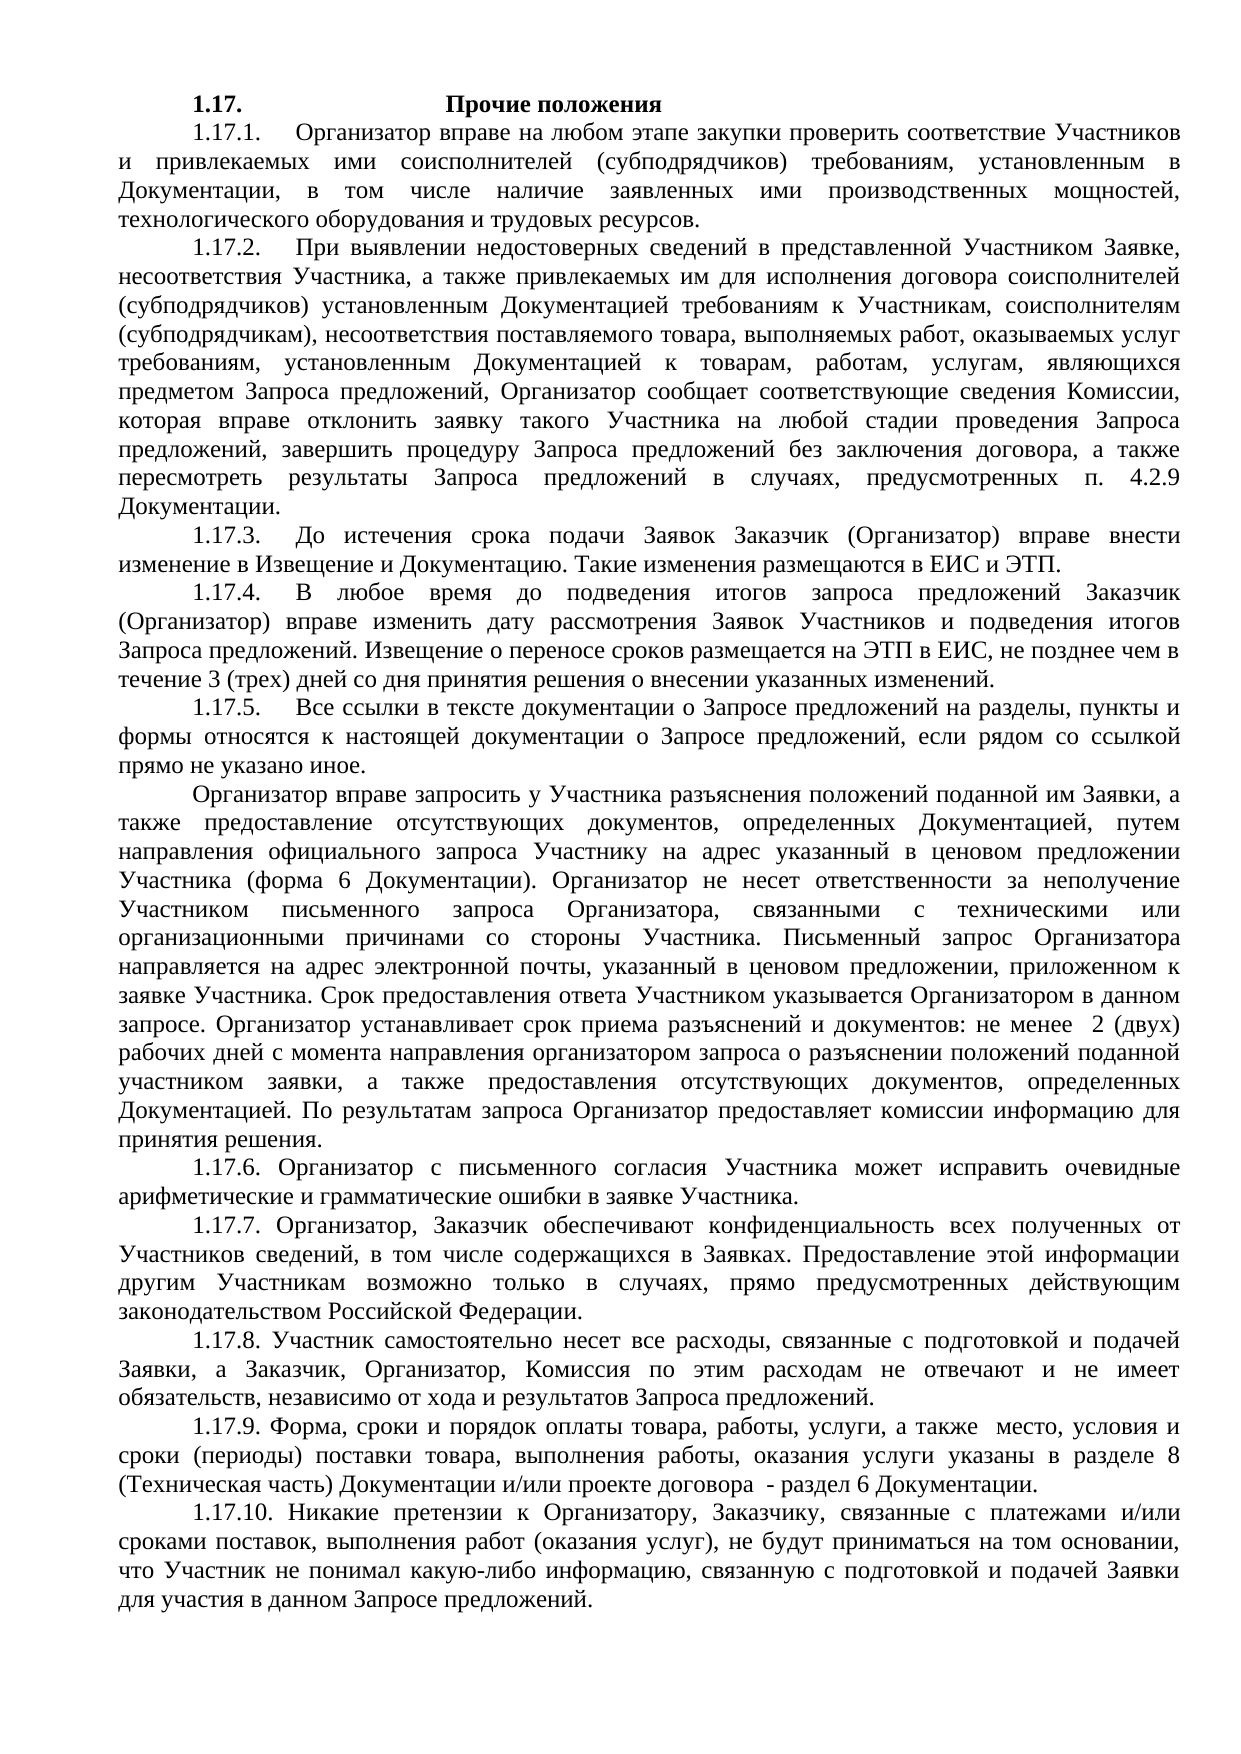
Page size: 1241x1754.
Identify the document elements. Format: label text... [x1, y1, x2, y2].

list Организатор вправе запросить у Участника разъяснения положений поданной им Заявки, а также предоставление отсутствующих документов, определенных Документацией, путем направления официального запроса Участнику на адрес указанный в ценовом предложении Участника (форма 6 Документации). Организатор не несет ответственности за неполучение Участником письменного запроса Организатора, связанными с техническими или организационными причинами со стороны Участника. Письменный запрос Организатора направляется на адрес электронной почты, указанный в ценовом предложении, приложенном к заявке Участника. Срок предоставления ответа Участником указывается Организатором в данном запросе. Организатор устанавливает срок приема разъяснений и документов: не менее 2 (двух) рабочих дней с момента направления организатором запроса о разъяснении положений поданной участником заявки, а также предоставления отсутствующих документов, определенных Документацией. По результатам запроса Организатор предоставляет комиссии информацию для принятия решения. [118, 779, 1181, 1152]
list При выявлении недостоверных сведений в представленной Участником Заявке, несоответствия Участника, а также привлекаемых им для исполнения договора соисполнителей (субподрядчиков) установленным Документацией требованиям к Участникам, соисполнителям (субподрядчикам), несоответствия поставляемого товара, выполняемых работ, оказываемых услуг требованиям, установленным Документацией к товарам, работам, услугам, являющихся предметом Запроса предложений, Организатор сообщает соответствующие сведения Комиссии, которая вправе отклонить заявку такого Участника на любой стадии проведения Запроса предложений, завершить процедуру Запроса предложений без заключения договора, а также пересмотреть результаты Запроса предложений в случаях, предусмотренных п. 4.2.9 Документации. [118, 232, 1181, 520]
list 1.17.8. Участник самостоятельно несет все расходы, связанные с подготовкой и подачей Заявки, а Заказчик, Организатор, Комиссия по этим расходам не отвечают и не имеет обязательств, независимо от хода и результатов Запроса предложений. [118, 1325, 1181, 1411]
list 1.17.9. Форма, сроки и порядок оплаты товара, работы, услуги, а также место, условия и сроки (периоды) поставки товара, выполнения работы, оказания услуги указаны в разделе 8 (Техническая часть) Документации и/или проекте договора - раздел 6 Документации. [118, 1411, 1181, 1497]
list В любое время до подведения итогов запроса предложений Заказчик (Организатор) вправе изменить дату рассмотрения Заявок Участников и подведения итогов Запроса предложений. Извещение о переносе сроков размещается на ЭТП в ЕИС, не позднее чем в течение 3 (трех) дней со дня принятия решения о внесении указанных изменений. [118, 577, 1181, 692]
list 1.17.6. Организатор с письменного согласия Участника может исправить очевидные арифметические и грамматические ошибки в заявке Участника. [118, 1152, 1181, 1210]
list Прочие положения [118, 89, 1181, 117]
list 1.17.10. Никакие претензии к Организатору, Заказчику, связанные с платежами и/или сроками поставок, выполнения работ (оказания услуг), не будут приниматься на том основании, что Участник не понимал какую-либо информацию, связанную с подготовкой и подачей Заявки для участия в данном Запросе предложений. [118, 1497, 1181, 1612]
list До истечения срока подачи Заявок Заказчик (Организатор) вправе внести изменение в Извещение и Документацию. Такие изменения размещаются в ЕИС и ЭТП. [118, 520, 1181, 577]
list 1.17.7. Организатор, Заказчик обеспечивают конфиденциальность всех полученных от Участников сведений, в том числе содержащихся в Заявках. Предоставление этой информации другим Участникам возможно только в случаях, прямо предусмотренных действующим законодательством Российской Федерации. [118, 1210, 1181, 1325]
list Организатор вправе на любом этапе закупки проверить соответствие Участников и привлекаемых ими соисполнителей (субподрядчиков) требованиям, установленным в Документации, в том числе наличие заявленных ими производственных мощностей, технологического оборудования и трудовых ресурсов. [118, 117, 1181, 232]
list Все ссылки в тексте документации о Запросе предложений на разделы, пункты и формы относятся к настоящей документации о Запросе предложений, если рядом со ссылкой прямо не указано иное. [118, 692, 1181, 779]
